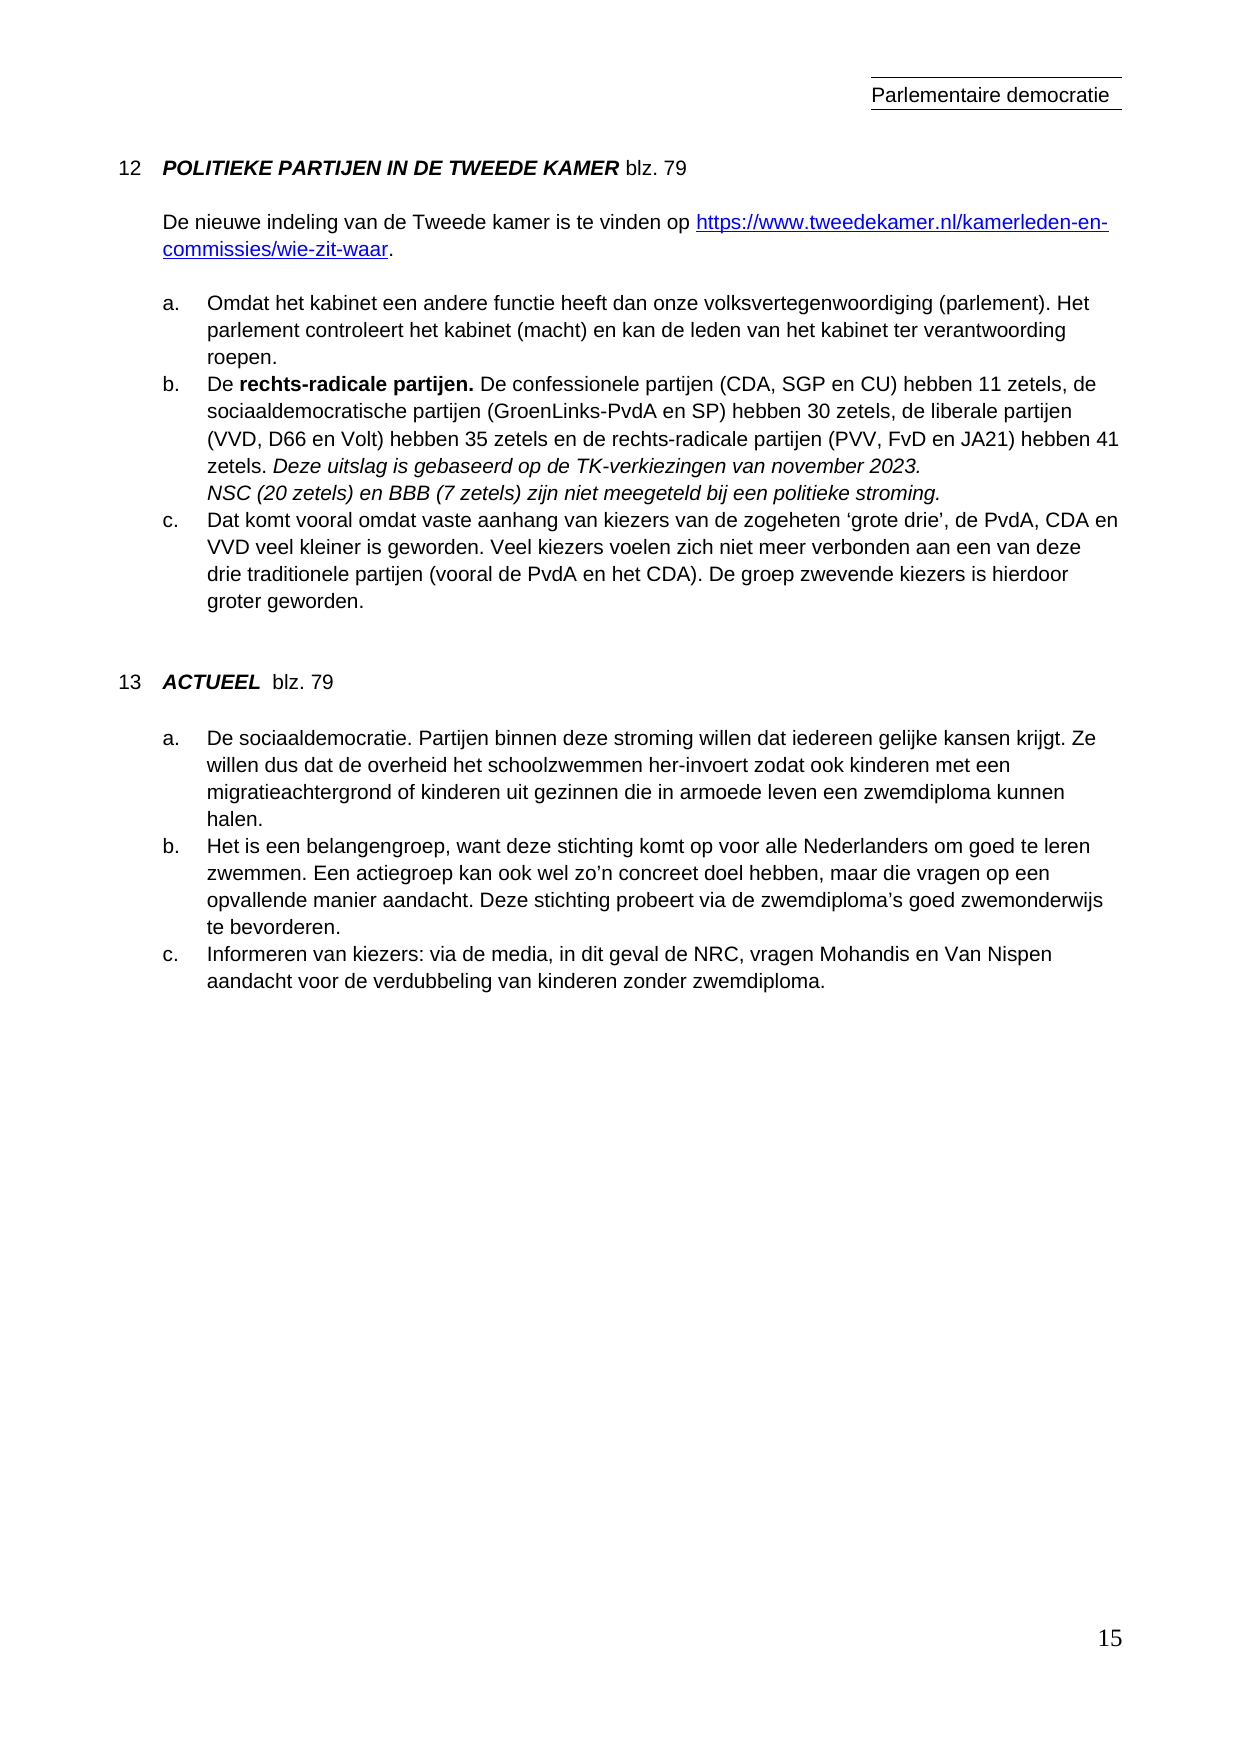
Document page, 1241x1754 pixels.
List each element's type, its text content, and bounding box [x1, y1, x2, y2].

text a. Omdat het kabinet een andere functie heeft dan onze volksvertegenwoordiging (parlement). Het parlement controleert het kabinet (macht) en kan de leden van het kabinet ter verantwoording roepen. [162, 289, 1122, 370]
text NSC (20 zetels) en BBB (7 zetels) zijn niet meegeteld bij een politieke stroming. [162, 478, 1122, 506]
text a. De sociaaldemocratie. Partijen binnen deze stroming willen dat iedereen gelijke kansen krijgt. Ze willen dus dat de overheid het schoolzwemmen her-invoert zodat ook kinderen met een migratieachtergrond of kinderen uit gezinnen die in armoede leven een zwemdiploma kunnen halen. [162, 722, 1122, 831]
text c. Informeren van kiezers: via de media, in dit geval de NRC, vragen Mohandis en Van Nispen aandacht voor de verdubbeling van kinderen zonder zwemdiploma. [162, 939, 1122, 993]
text De nieuwe indeling van de Tweede kamer is te vinden op https://www.tweedekamer.nl/kamerleden-en-commissies/wie-zit-waar. [162, 208, 1122, 262]
text 12 POLITIEKE PARTIJEN IN DE TWEEDE KAMER blz. 79 [118, 153, 1122, 181]
text 13 ACTUEEL blz. 79 [118, 668, 1122, 695]
text b. De rechts-radicale partijen. De confessionele partijen (CDA, SGP en CU) hebben 11 zetels, de sociaaldemocratische partijen (GroenLinks-PvdA en SP) hebben 30 zetels, de liberale partijen (VVD, D66 en Volt) hebben 35 zetels en de rechts-radicale partijen (PVV, FvD en JA21) hebben 41 zetels. Deze uitslag is gebaseerd op de TK-verkiezingen van november 2023. [162, 370, 1122, 478]
text c. Dat komt vooral omdat vaste aanhang van kiezers van de zogeheten ‘grote drie’, de PvdA, CDA en VVD veel kleiner is geworden. Veel kiezers voelen zich niet meer verbonden aan een van deze drie traditionele partijen (vooral de PvdA en het CDA). De groep zwevende kiezers is hierdoor groter geworden. [162, 506, 1122, 614]
text b. Het is een belangengroep, want deze stichting komt op voor alle Nederlanders om goed te leren zwemmen. Een actiegroep kan ook wel zo’n concreet doel hebben, maar die vragen op een opvallende manier aandacht. Deze stichting probeert via de zwemdiploma’s goed zwemonderwijs te bevorderen. [162, 831, 1122, 939]
